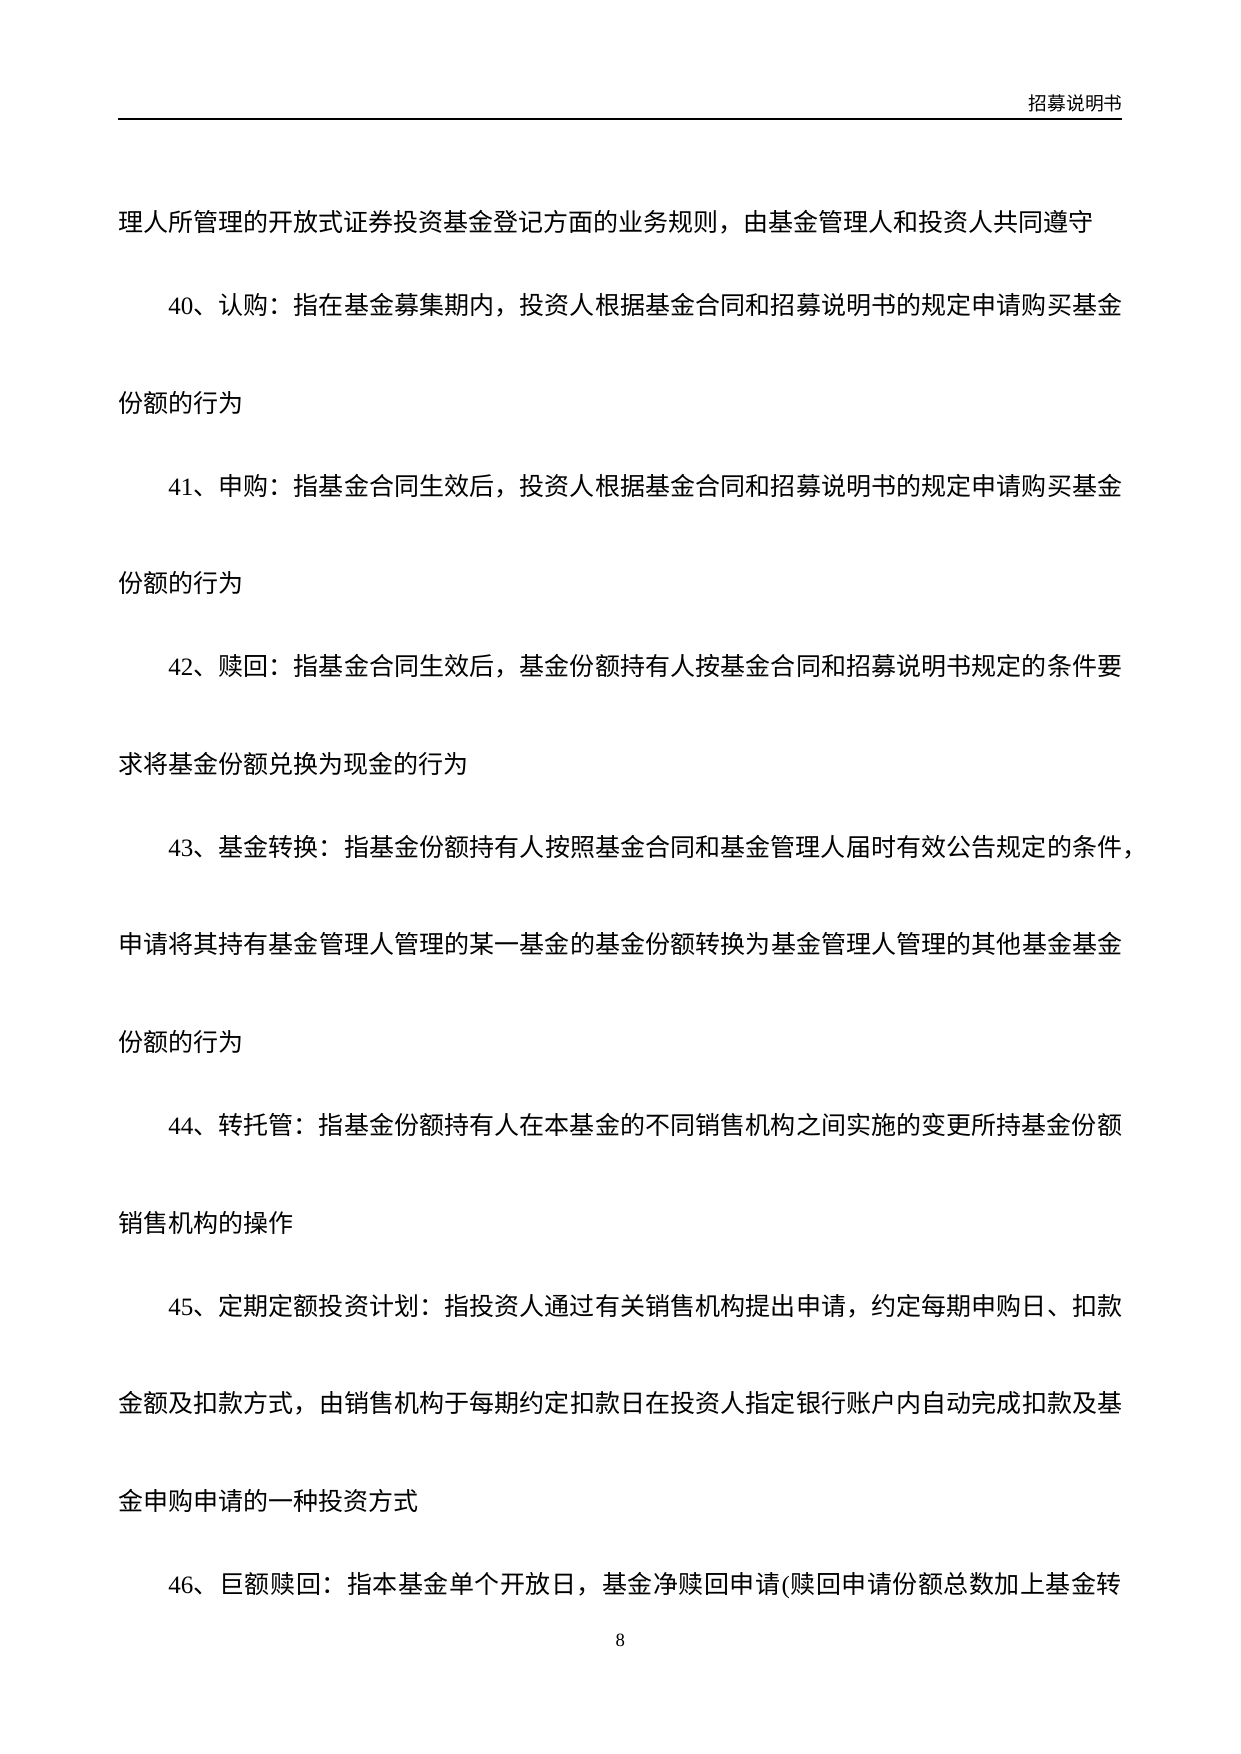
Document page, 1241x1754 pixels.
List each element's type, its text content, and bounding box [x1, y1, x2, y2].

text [118, 1550, 1122, 1615]
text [118, 188, 1122, 253]
text 41、申购：指基金合同生效后，投资人根据基金合同和招募说明书的规定申请购买基金份额的行为 [118, 452, 1122, 614]
text 45、定期定额投资计划：指投资人通过有关销售机构提出申请，约定每期申购日、扣款金额及扣款方式，由销售机构于每期约定扣款日在投资人指定银行账户内自动完成扣款及基金申购申请的一种投资方式 [118, 1272, 1122, 1532]
text 44、转托管：指基金份额持有人在本基金的不同销售机构之间实施的变更所持基金份额销售机构的操作 [118, 1091, 1122, 1254]
text 40、认购：指在基金募集期内，投资人根据基金合同和招募说明书的规定申请购买基金份额的行为 [118, 271, 1122, 434]
text 42、赎回：指基金合同生效后，基金份额持有人按基金合同和招募说明书规定的条件要求将基金份额兑换为现金的行为 [118, 632, 1122, 795]
text 43、基金转换：指基金份额持有人按照基金合同和基金管理人届时有效公告规定的条件，申请将其持有基金管理人管理的某一基金的基金份额转换为基金管理人管理的其他基金基金份额的行为 [118, 813, 1122, 1073]
